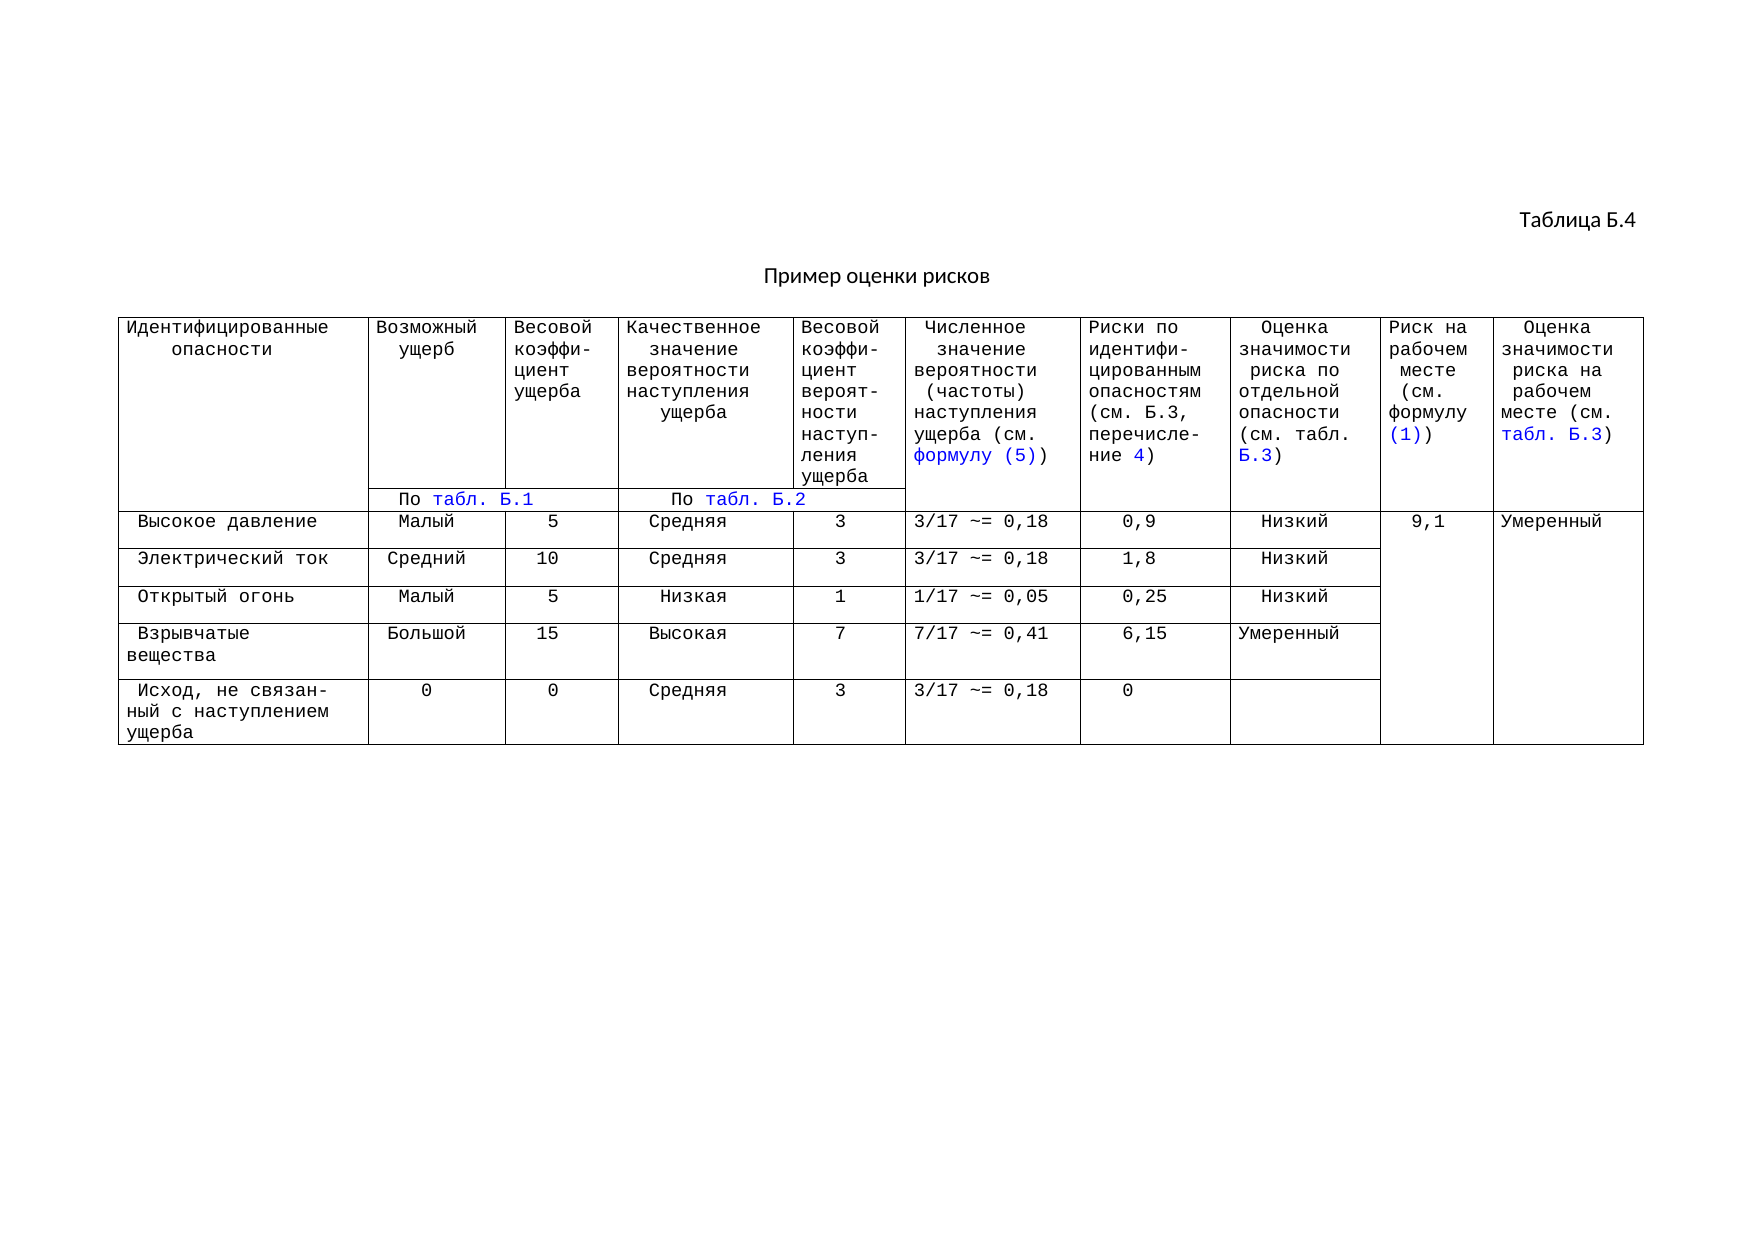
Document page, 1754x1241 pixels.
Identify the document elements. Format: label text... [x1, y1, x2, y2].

table_cell Малый [369, 512, 505, 548]
table_header Возможный ущерб [369, 318, 505, 488]
table_cell 0,9 [1081, 512, 1230, 548]
table_header Оценка значимости риска по отдельной опасности (см. табл. Б.3) [1231, 318, 1380, 511]
table_cell Средняя [619, 549, 793, 586]
table_header Весовой коэффи- циент ущерба [506, 318, 618, 488]
table_cell 3 [794, 680, 905, 744]
table_cell Средняя [619, 512, 793, 548]
table_header Численное значение вероятности (частоты) наступления ущерба (см. формулу (5)) [906, 318, 1080, 511]
table_header Идентифицированные опасности [119, 318, 368, 511]
table_header Качественное значение вероятности наступления ущерба [619, 318, 793, 488]
table_cell 7 [794, 624, 905, 679]
table_cell 1 [794, 587, 905, 623]
table_cell Малый [369, 587, 505, 623]
text Таблица Б.4 [118, 205, 1636, 233]
table_cell 0,25 [1081, 587, 1230, 623]
table_cell 0 [506, 680, 618, 744]
text Пример оценки рисков [118, 261, 1636, 289]
table_cell 3/17 ~= 0,18 [906, 549, 1080, 586]
table_header Весовой коэффи- циент вероят- ности наступ- ления ущерба [794, 318, 905, 488]
table_cell [1231, 680, 1380, 744]
table_cell 3 [794, 549, 905, 586]
table_cell Средняя [619, 680, 793, 744]
table_cell 1/17 ~= 0,05 [906, 587, 1080, 623]
table_header Риски по идентифи- цированным опасностям (см. Б.3, перечисле- ние 4) [1081, 318, 1230, 511]
table_cell 6,15 [1081, 624, 1230, 679]
table_cell Низкий [1231, 587, 1380, 623]
table_cell 3 [794, 512, 905, 548]
table_cell 3/17 ~= 0,18 [906, 512, 1080, 548]
table_cell Большой [369, 624, 505, 679]
table_cell Низкий [1231, 549, 1380, 586]
table_cell По табл. Б.1 [369, 489, 618, 511]
table_cell 1,8 [1081, 549, 1230, 586]
table_cell Умеренный [1231, 624, 1380, 679]
table_cell Высокое давление [119, 512, 368, 548]
table_cell 5 [506, 587, 618, 623]
table_cell Умеренный [1494, 512, 1643, 744]
table_cell Низкий [1231, 512, 1380, 548]
table_cell 10 [506, 549, 618, 586]
table_cell Исход, не связан- ный с наступлением ущерба [119, 680, 368, 744]
table_cell Электрический ток [119, 549, 368, 586]
table_cell 7/17 ~= 0,41 [906, 624, 1080, 679]
table_cell Низкая [619, 587, 793, 623]
table_header Риск на рабочем месте (см. формулу (1)) [1381, 318, 1493, 511]
table_cell Открытый огонь [119, 587, 368, 623]
table_cell Высокая [619, 624, 793, 679]
table_cell 3/17 ~= 0,18 [906, 680, 1080, 744]
table_cell Средний [369, 549, 505, 586]
table_cell 0 [1081, 680, 1230, 744]
table_header Оценка значимости риска на рабочем месте (см. табл. Б.3) [1494, 318, 1643, 511]
table_cell 15 [506, 624, 618, 679]
table_cell По табл. Б.2 [619, 489, 905, 511]
table_cell 0 [369, 680, 505, 744]
table_cell Взрывчатые вещества [119, 624, 368, 679]
table_cell 9,1 [1381, 512, 1493, 744]
table_cell 5 [506, 512, 618, 548]
